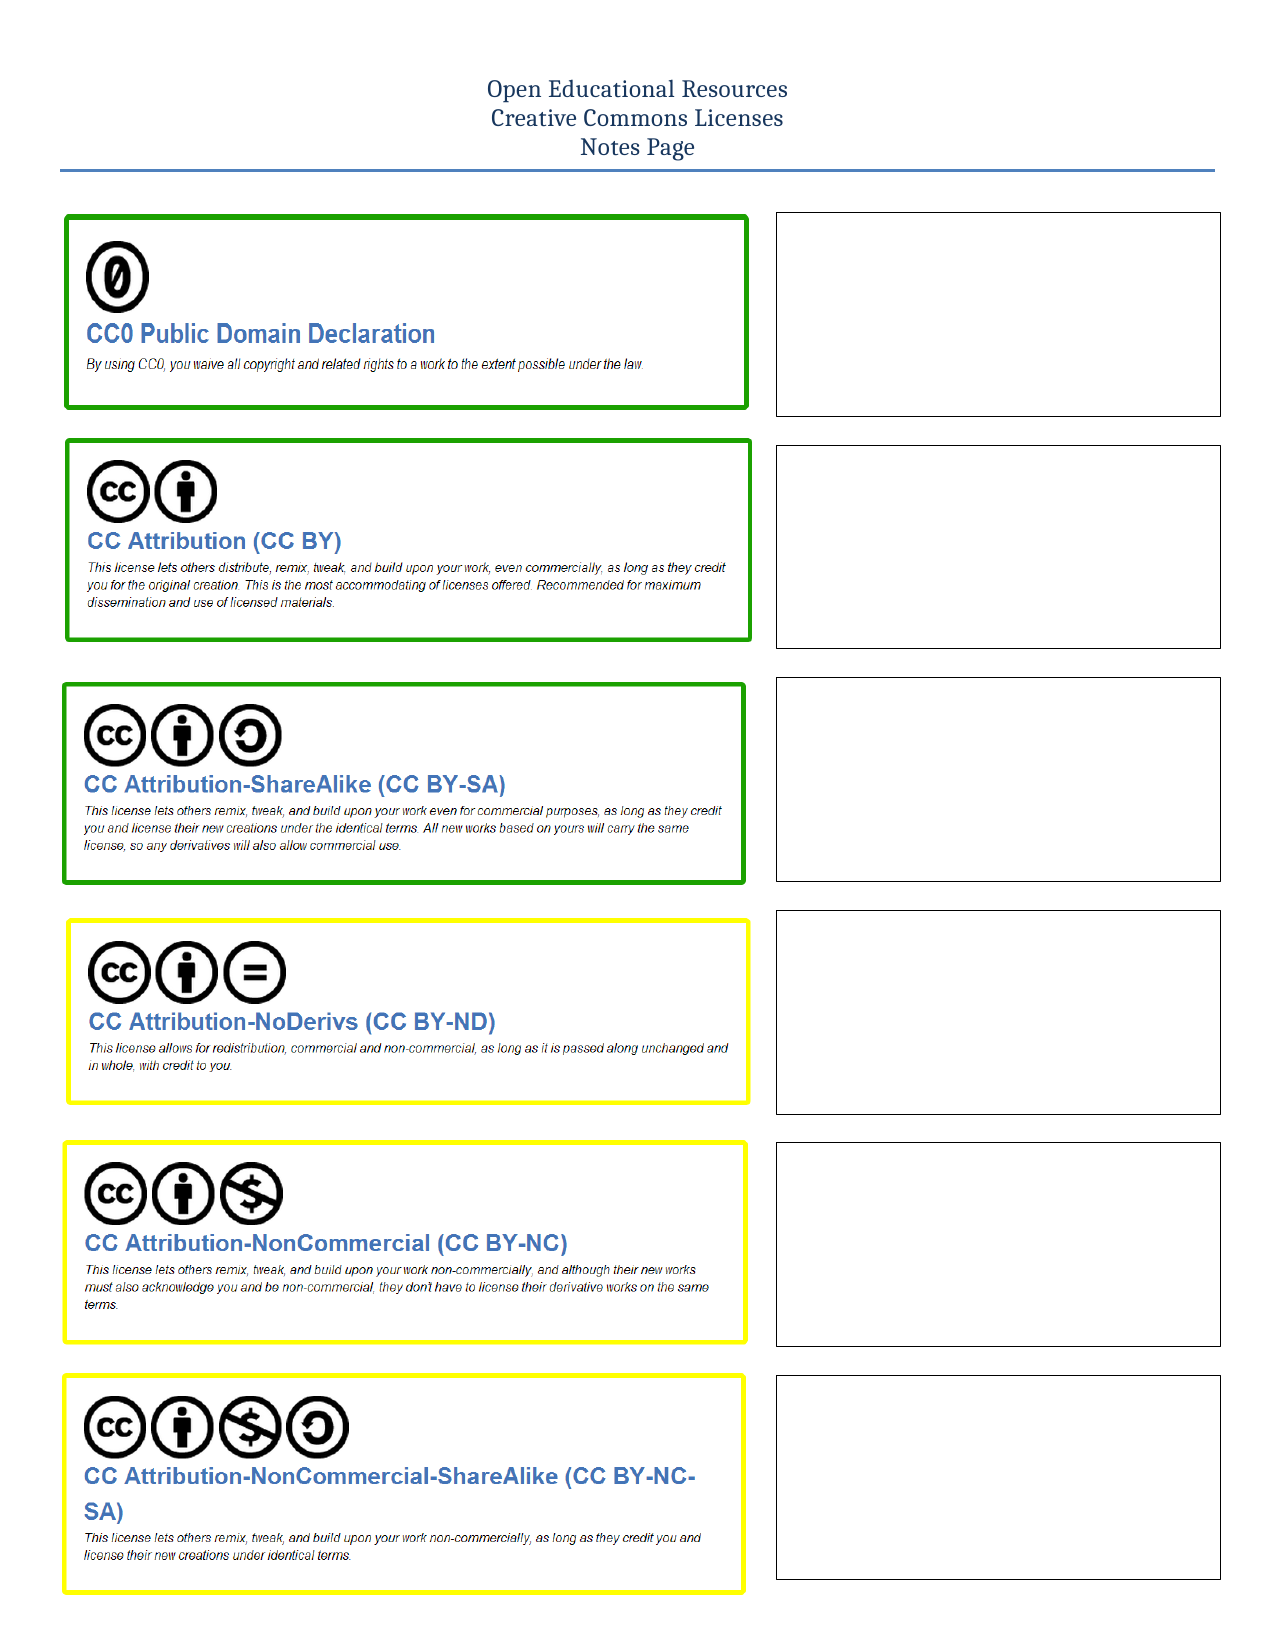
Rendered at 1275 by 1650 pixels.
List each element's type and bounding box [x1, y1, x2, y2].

picture [59, 1368, 751, 1600]
picture [59, 432, 759, 649]
picture [62, 914, 754, 1108]
picture [59, 676, 748, 887]
picture [59, 1136, 753, 1348]
picture [59, 204, 754, 417]
